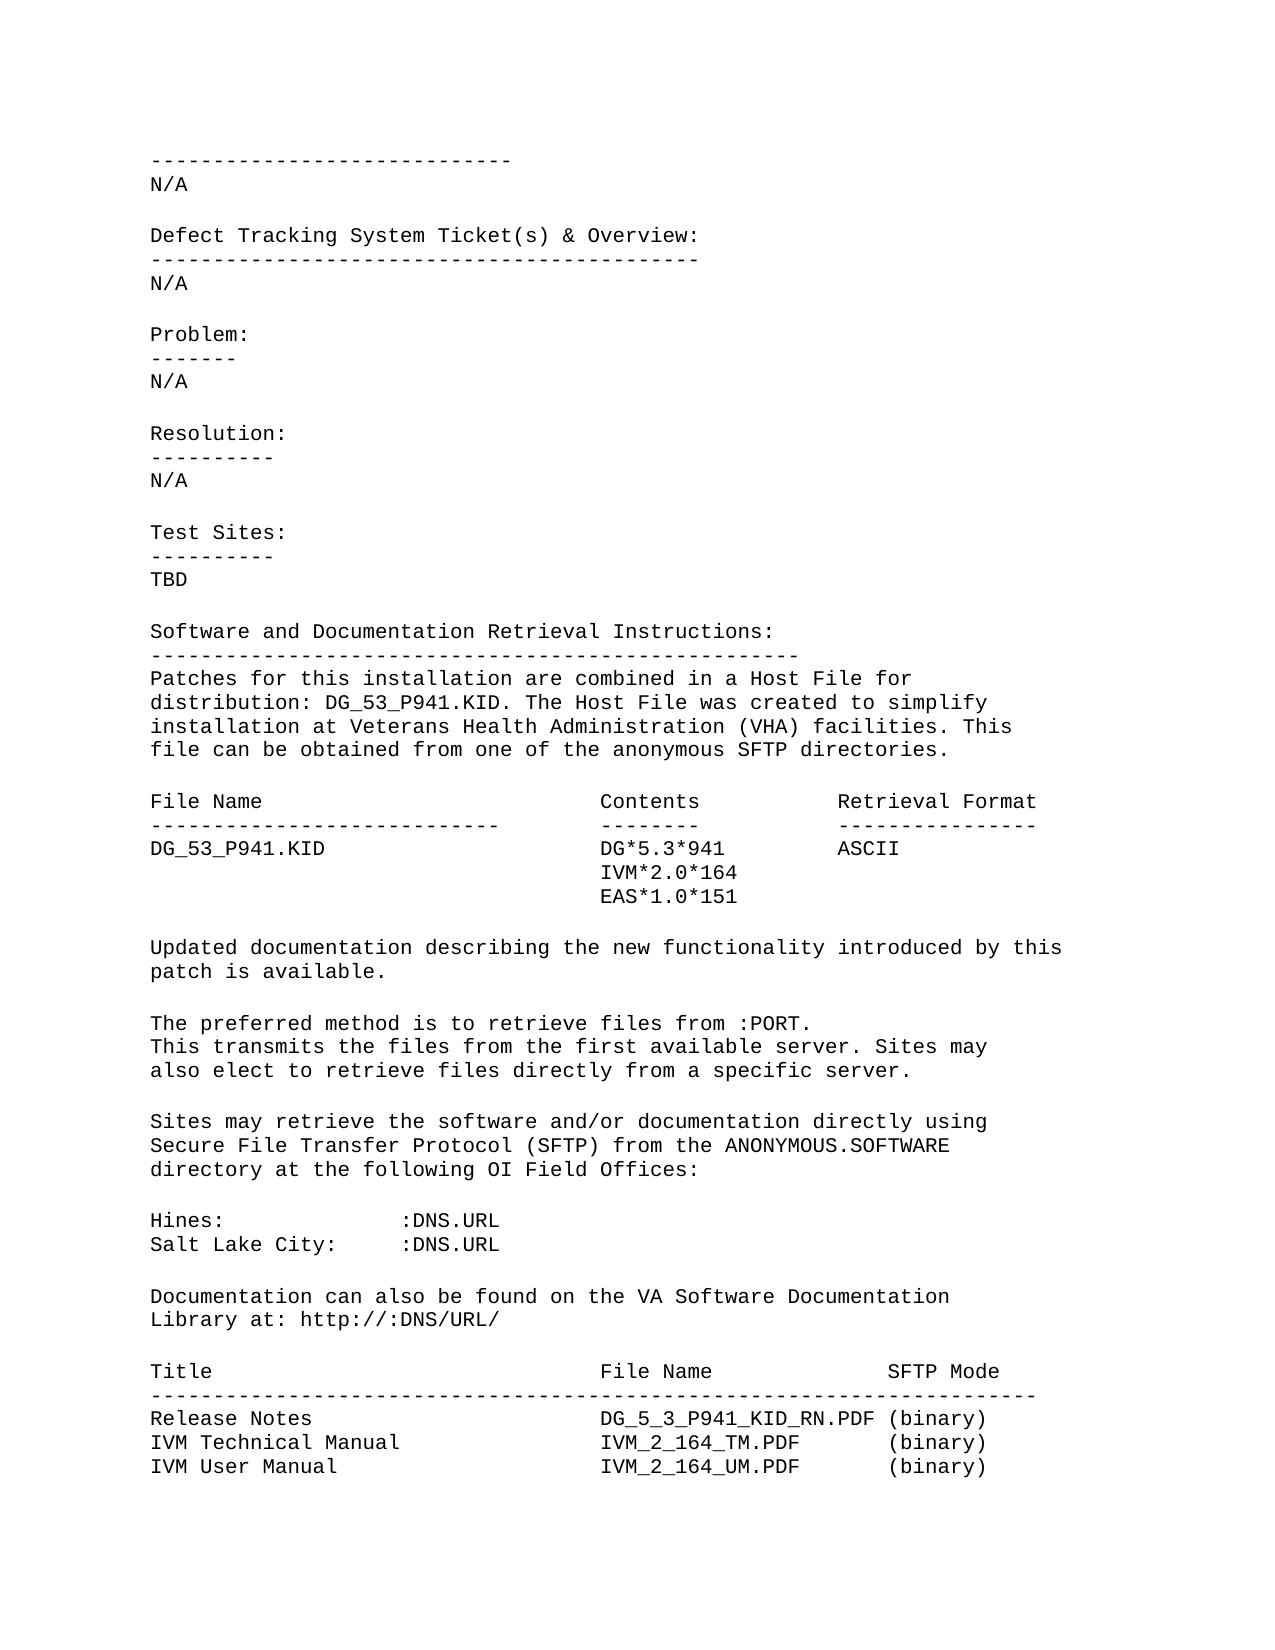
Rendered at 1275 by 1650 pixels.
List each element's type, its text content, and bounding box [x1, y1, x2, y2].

text ---------- [150, 447, 1125, 471]
text Sites may retrieve the software and/or documentation directly using [150, 1112, 1125, 1135]
text Release Notes DG_5_3_P941_KID_RN.PDF (binary) [150, 1408, 1125, 1432]
text DG_53_P941.KID DG*5.3*941 ASCII [150, 838, 1125, 862]
text Defect Tracking System Ticket(s) & Overview: [150, 225, 1125, 249]
text ------- [150, 348, 1125, 372]
text N/A [150, 273, 1125, 296]
text ----------------------------------------------------------------------- [150, 1385, 1125, 1408]
text distribution: DG_53_P941.KID. The Host File was created to simplify [150, 692, 1125, 716]
text IVM Technical Manual IVM_2_164_TM.PDF (binary) [150, 1432, 1125, 1456]
text file can be obtained from one of the anonymous SFTP directories. [150, 739, 1125, 763]
text ---------- [150, 546, 1125, 569]
text also elect to retrieve files directly from a specific server. [150, 1060, 1125, 1083]
text N/A [150, 471, 1125, 494]
text Salt Lake City: :DNS.URL [150, 1234, 1125, 1258]
text TBD [150, 569, 1125, 593]
text Hines: :DNS.URL [150, 1211, 1125, 1234]
text File Name Contents Retrieval Format [150, 791, 1125, 815]
text Updated documentation describing the new functionality introduced by this [150, 937, 1125, 961]
text EAS*1.0*151 [150, 886, 1125, 909]
text directory at the following OI Field Offices: [150, 1159, 1125, 1182]
text This transmits the files from the first available server. Sites may [150, 1036, 1125, 1060]
text Documentation can also be found on the VA Software Documentation [150, 1286, 1125, 1309]
text ---------------------------- -------- ---------------- [150, 815, 1125, 838]
text Patches for this installation are combined in a Host File for [150, 668, 1125, 692]
text Problem: [150, 324, 1125, 348]
text Library at: http://:DNS/URL/ [150, 1309, 1125, 1333]
text ---------------------------------------------------- [150, 645, 1125, 668]
text Resolution: [150, 423, 1125, 447]
text Title File Name SFTP Mode [150, 1361, 1125, 1385]
text The preferred method is to retrieve files from :PORT. [150, 1013, 1125, 1036]
text ----------------------------- [150, 150, 1125, 174]
text N/A [150, 174, 1125, 197]
text Test Sites: [150, 522, 1125, 546]
text Secure File Transfer Protocol (SFTP) from the ANONYMOUS.SOFTWARE [150, 1135, 1125, 1159]
text Software and Documentation Retrieval Instructions: [150, 621, 1125, 645]
text N/A [150, 372, 1125, 395]
text -------------------------------------------- [150, 249, 1125, 273]
text IVM*2.0*164 [150, 862, 1125, 886]
text installation at Veterans Health Administration (VHA) facilities. This [150, 716, 1125, 739]
text IVM User Manual IVM_2_164_UM.PDF (binary) [150, 1456, 1125, 1479]
text patch is available. [150, 961, 1125, 984]
